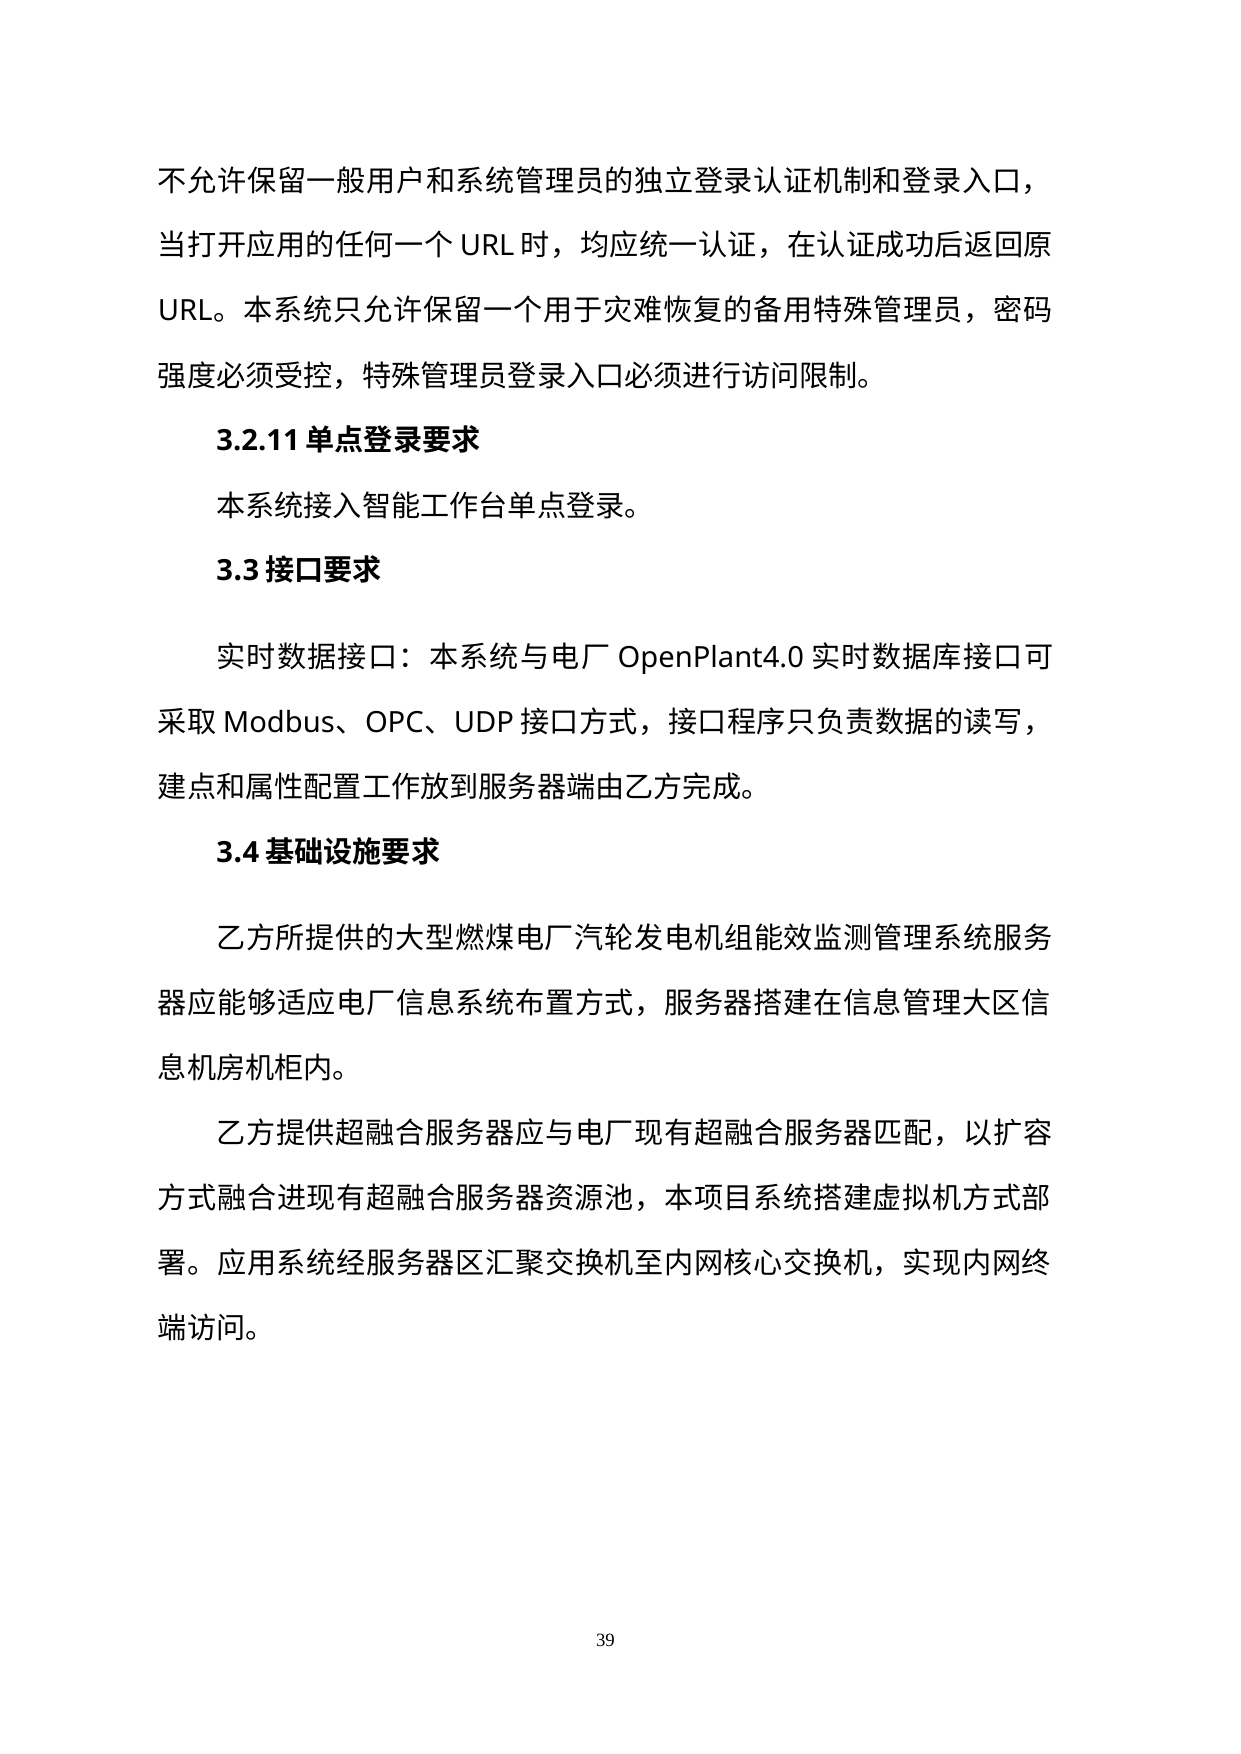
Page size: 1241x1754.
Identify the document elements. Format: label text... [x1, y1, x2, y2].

subtitle 3.4基础设施要求 [158, 817, 1053, 882]
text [158, 146, 1053, 406]
text 乙方所提供的大型燃煤电厂汽轮发电机组能效监测管理系统服务器应能够适应电厂信息系统布置方式，服务器搭建在信息管理大区信息机房机柜内。 [158, 903, 1053, 1098]
text 乙方提供超融合服务器应与电厂现有超融合服务器匹配，以扩容方式融合进现有超融合服务器资源池，本项目系统搭建虚拟机方式部署。应用系统经服务器区汇聚交换机至内网核心交换机，实现内网终端访问。 [158, 1098, 1053, 1358]
subtitle 3.2.11单点登录要求 [158, 406, 1053, 471]
text 本系统接入智能工作台单点登录。 [158, 471, 1053, 536]
subtitle 3.3接口要求 [158, 536, 1053, 601]
text 实时数据接口：本系统与电厂OpenPlant4.0实时数据库接口可采取Modbus、OPC、UDP接口方式，接口程序只负责数据的读写，建点和属性配置工作放到服务器端由乙方完成。 [158, 622, 1053, 817]
